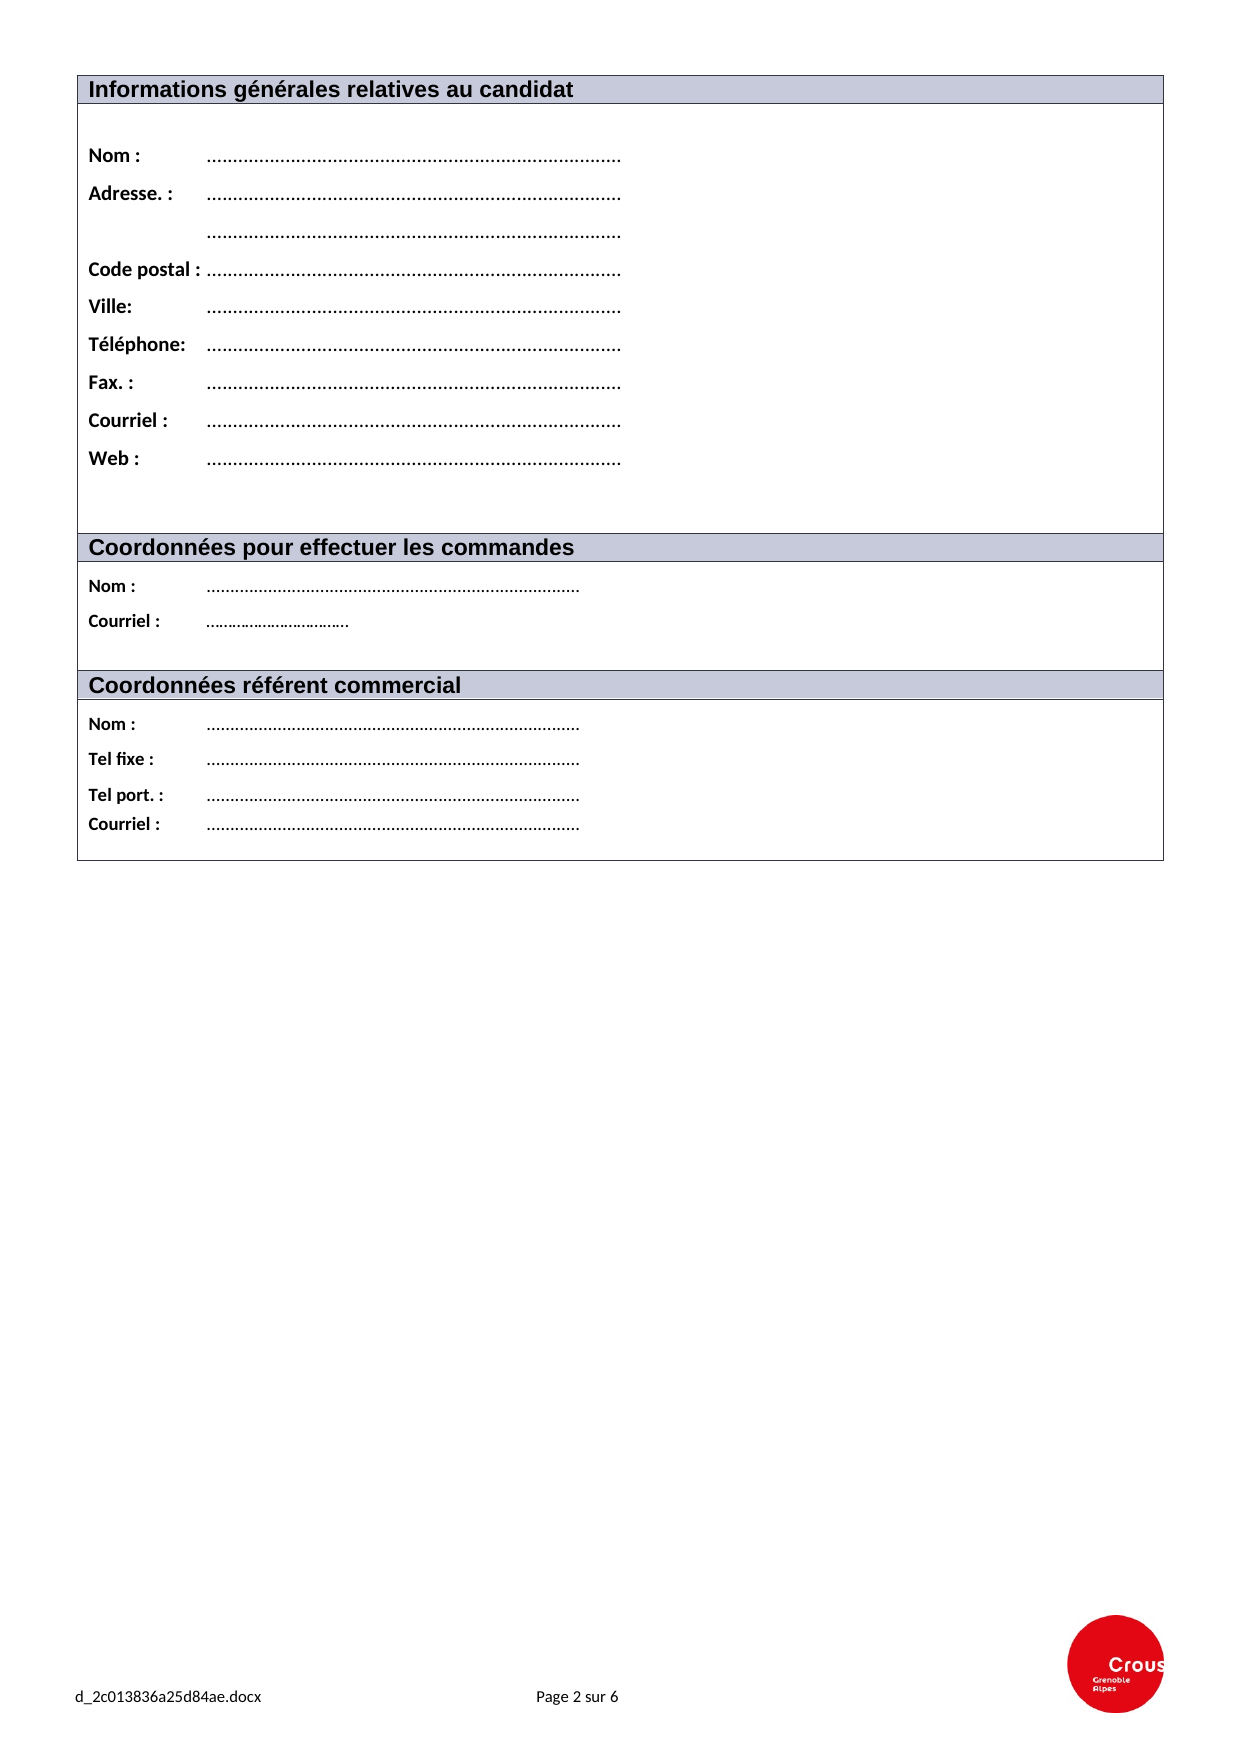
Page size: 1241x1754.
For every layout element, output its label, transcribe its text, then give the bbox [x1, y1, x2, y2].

table_cell Coordonnées référent commercial [78, 671, 1163, 698]
picture [1067, 1615, 1164, 1713]
table_cell Nom : ............................................................................... Tel fixe : ............................................................................... Tel port. : ............................................................................... Courriel : ............................................................................... [78, 700, 1163, 860]
table_header Informations générales relatives au candidat [78, 76, 1163, 103]
table_cell Coordonnées pour effectuer les commandes [78, 534, 1163, 561]
table_cell Nom : ............................................................................... Courriel : …………………………… [78, 562, 1163, 670]
table_cell Nom : ............................................................................... Adresse. : ............................................................................... ............................................................................... Code postal : ............................................................................... Ville: ............................................................................... Téléphone: ............................................................................... Fax. : ............................................................................... Courriel : ............................................................................... Web : ............................................................................... [78, 104, 1163, 533]
